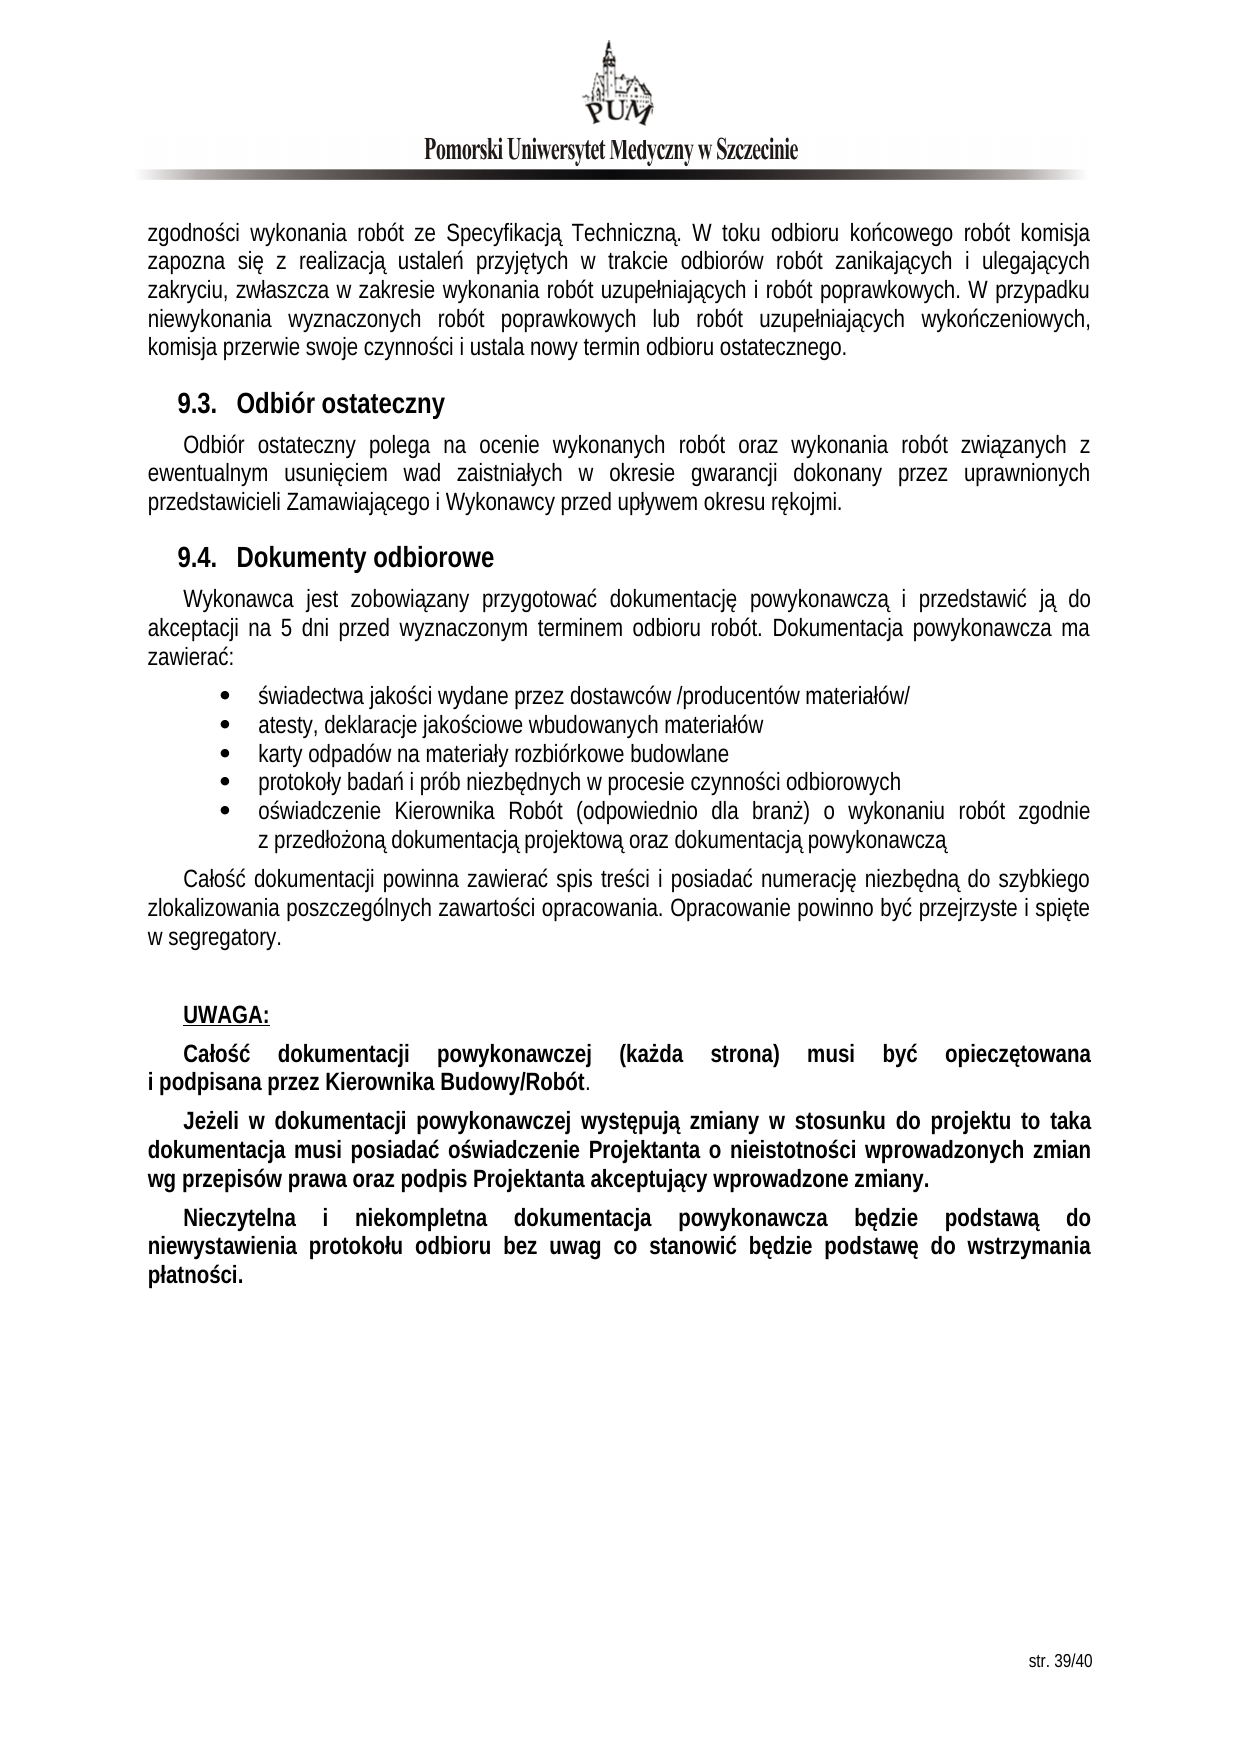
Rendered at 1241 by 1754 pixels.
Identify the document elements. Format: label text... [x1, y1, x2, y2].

list karty odpadów na materiały rozbiórkowe budowlane [221, 738, 1092, 767]
subtitle Dokumenty odbiorowe [177, 541, 1092, 574]
subtitle Odbiór ostateczny [177, 386, 1092, 419]
text Całość dokumentacji powykonawczej (każda strona) musi być opieczętowana i podpisana przez Kierownika Budowy/Robót. [148, 1039, 1092, 1096]
text Wykonawca jest zobowiązany przygotować dokumentację powykonawczą i przedstawić ją do akceptacji na 5 dni przed wyznaczonym terminem odbioru robót. Dokumentacja powykonawcza ma zawierać: [148, 584, 1092, 670]
list protokoły badań i prób niezbędnych w procesie czynności odbiorowych [221, 767, 1092, 796]
text Jeżeli w dokumentacji powykonawczej występują zmiany w stosunku do projektu to taka dokumentacja musi posiadać oświadczenie Projektanta o nieistotności wprowadzonych zmian wg przepisów prawa oraz podpis Projektanta akceptujący wprowadzone zmiany. [148, 1106, 1092, 1192]
list atesty, deklaracje jakościowe wbudowanych materiałów [221, 710, 1092, 738]
text Nieczytelna i niekompletna dokumentacja powykonawcza będzie podstawą do niewystawienia protokołu odbioru bez uwag co stanowić będzie podstawę do wstrzymania płatności. [148, 1203, 1092, 1289]
text Całość dokumentacji powinna zawierać spis treści i posiadać numerację niezbędną do szybkiego zlokalizowania poszczególnych zawartości opracowania. Opracowanie powinno być przejrzyste i spięte w segregatory. [148, 864, 1092, 950]
picture [133, 40, 1089, 180]
list świadectwa jakości wydane przez dostawców /producentów materiałów/ [221, 681, 1092, 710]
list oświadczenie Kierownika Robót (odpowiednio dla branż) o wykonaniu robót zgodnie z przedłożoną dokumentacją projektową oraz dokumentacją powykonawczą [221, 796, 1092, 854]
text UWAGA: [148, 999, 1092, 1028]
text Odbiór ostateczny polega na ocenie wykonanych robót oraz wykonania robót związanych z ewentualnym usunięciem wad zaistniałych w okresie gwarancji dokonany przez uprawnionych przedstawicieli Zamawiającego i Wykonawcy przed upływem okresu rękojmi. [148, 430, 1092, 516]
